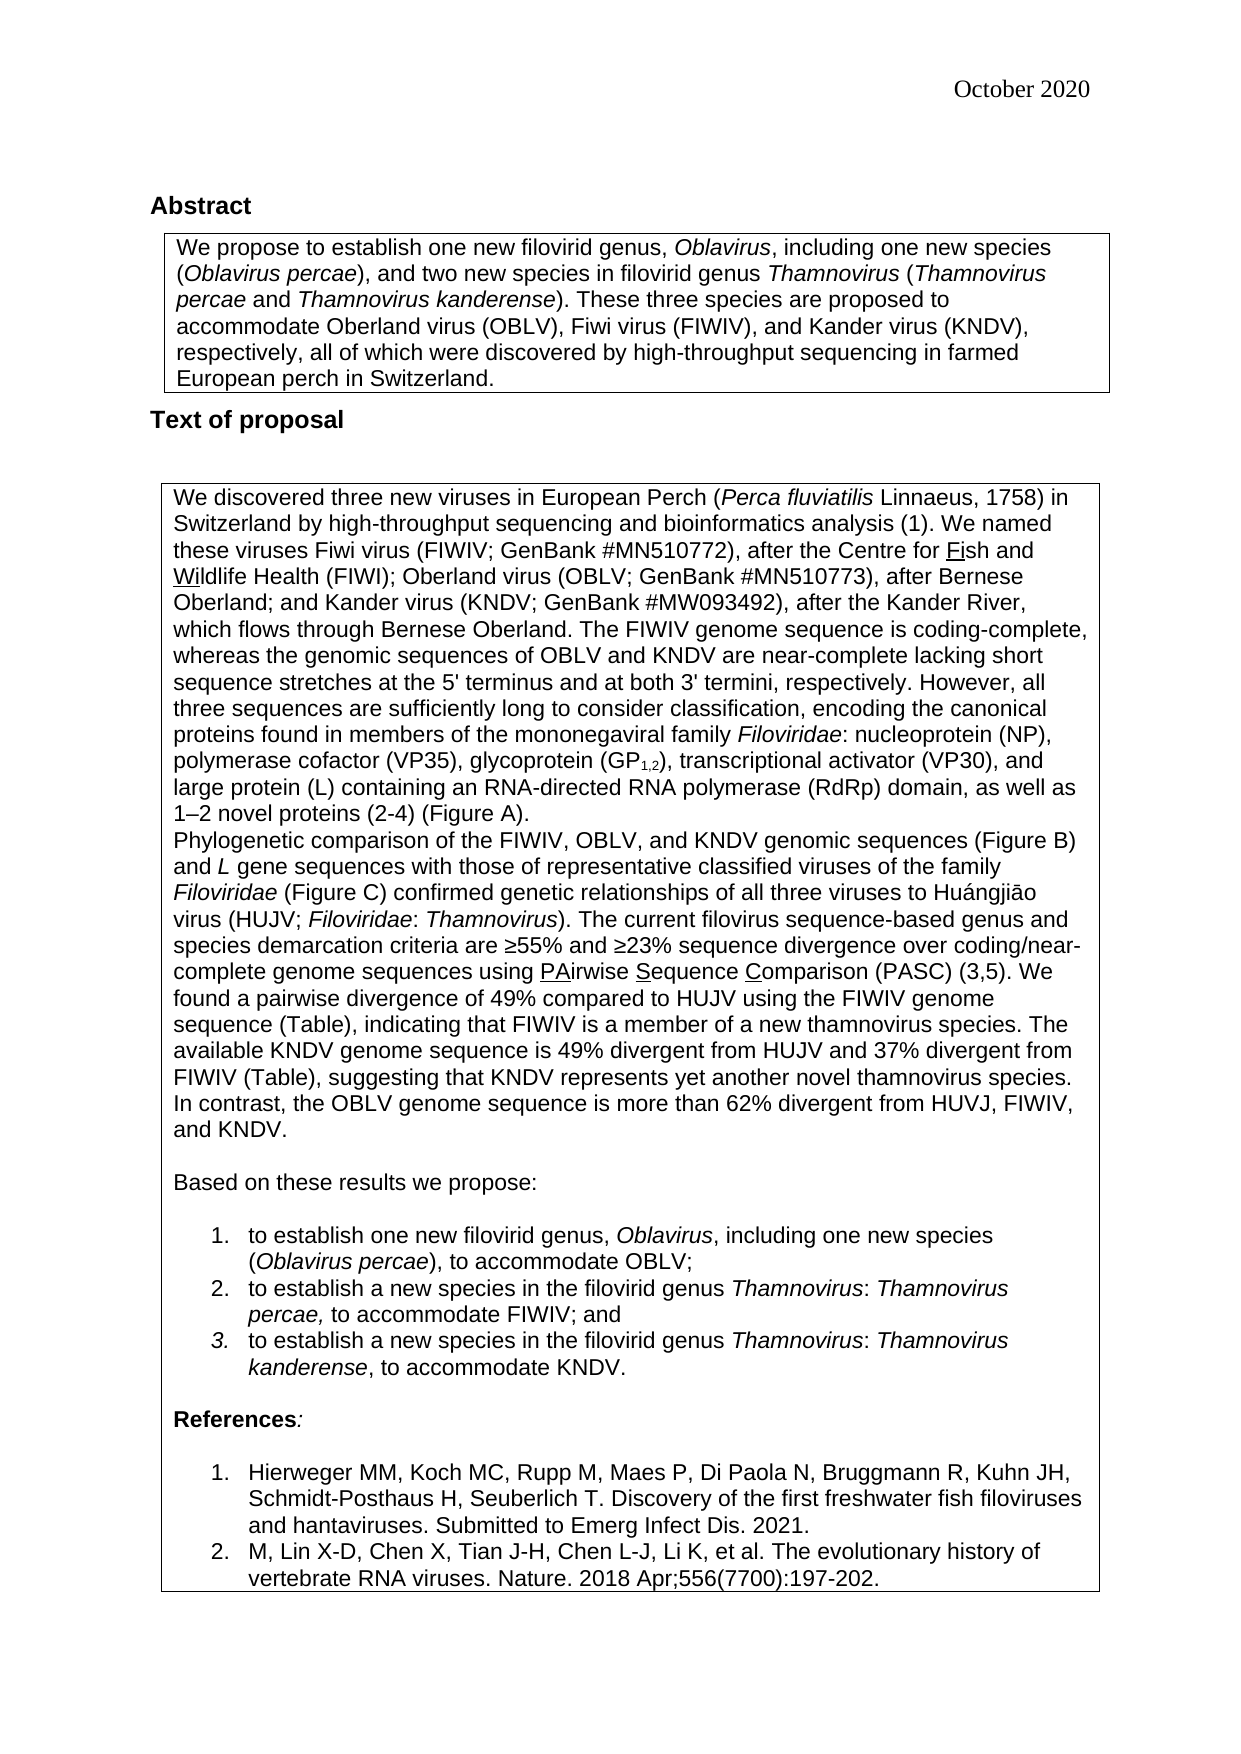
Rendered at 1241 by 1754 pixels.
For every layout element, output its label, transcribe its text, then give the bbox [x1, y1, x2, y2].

table_header [150, 446, 1111, 1592]
table_header We propose to establish one new filovirid genus, Oblavirus, including one new species (Oblavirus percae), and two new species in filovirid genus Thamnovirus (Thamnovirus percae and Thamnovirus kanderense). These three species are proposed to accommodate Oberland virus (OBLV), Fiwi virus (FIWIV), and Kander virus (KNDV), respectively, all of which were discovered by high-throughput sequencing in farmed European perch in Switzerland. [165, 234, 1109, 392]
text Abstract [150, 191, 1090, 220]
text Text of proposal [150, 405, 1090, 434]
